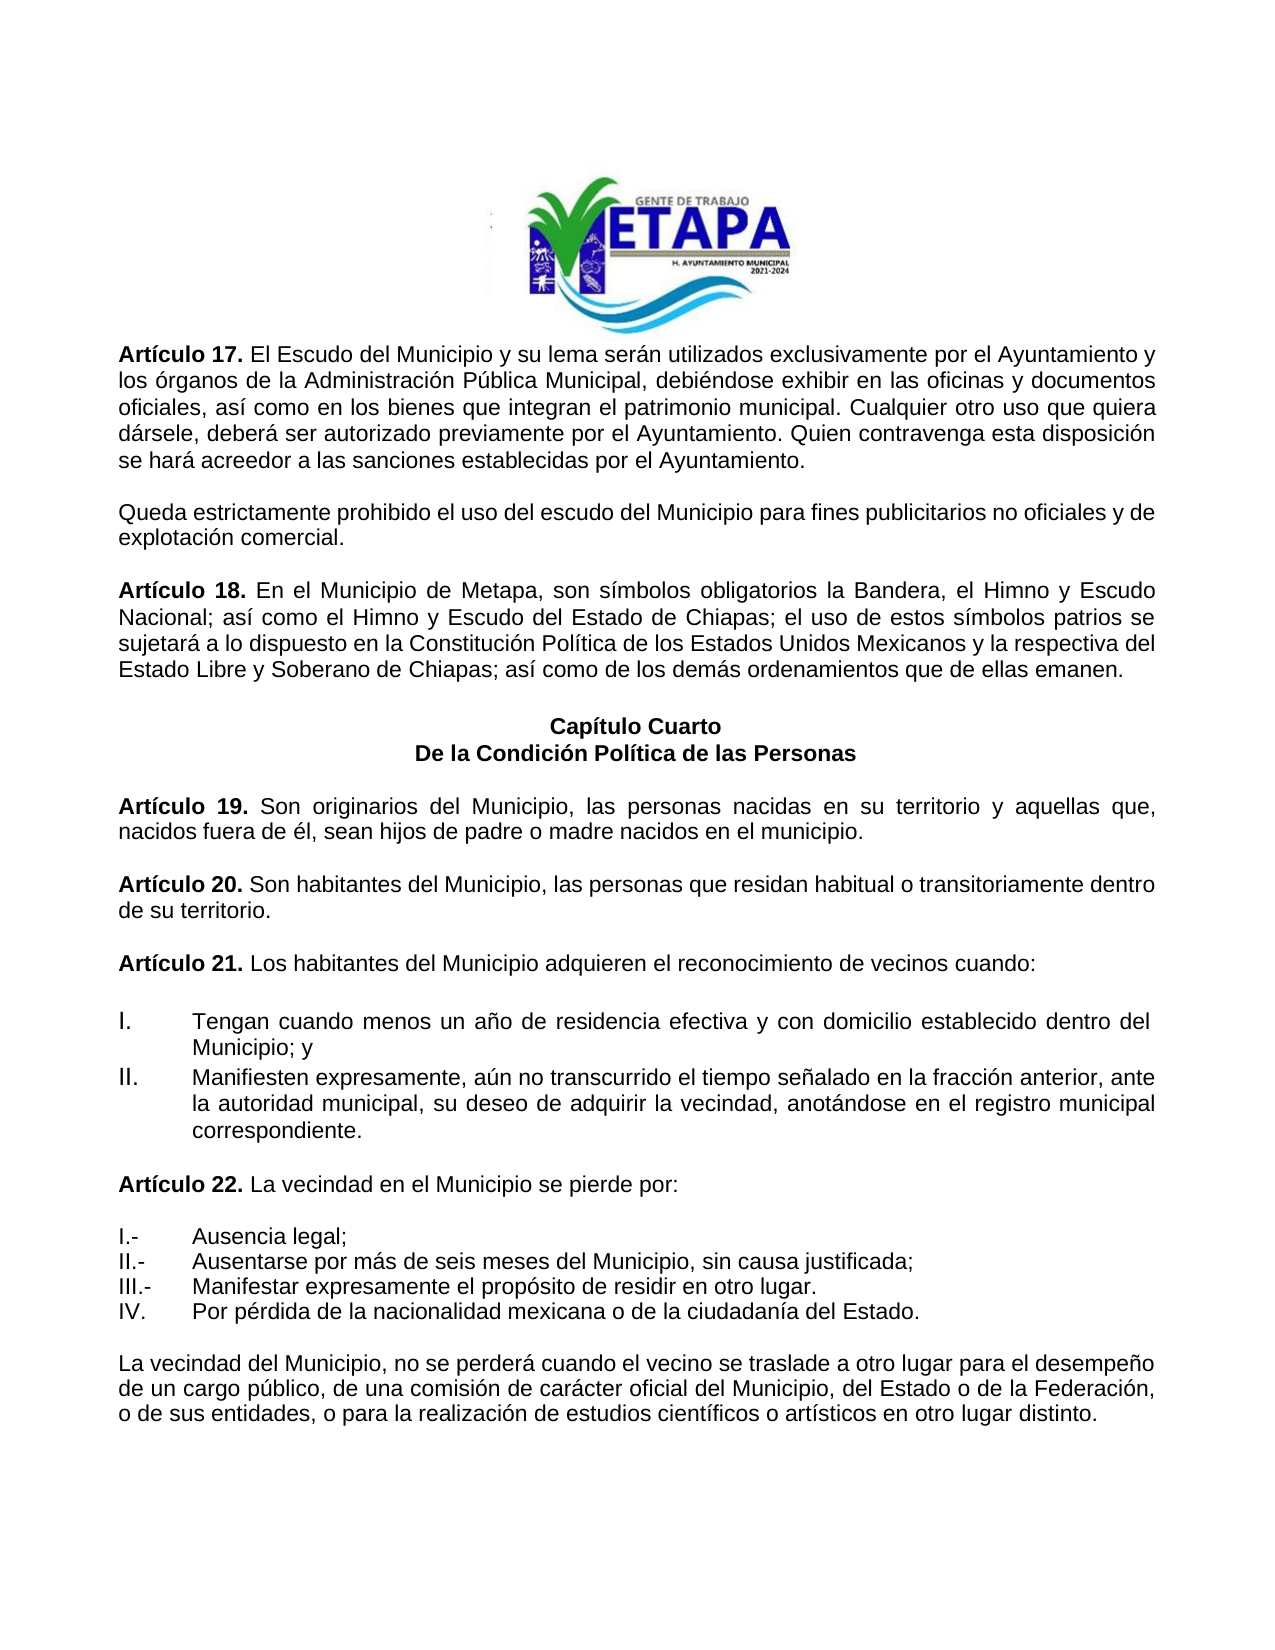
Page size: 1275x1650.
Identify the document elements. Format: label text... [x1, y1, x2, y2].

text IV. Por pérdida de la nacionalidad mexicana o de la ciudadanía del Estado. [118, 1299, 924, 1324]
text Artículo 21. Los habitantes del Municipio adquieren el reconocimiento de vecinos cuando: [118, 949, 1040, 976]
text Artículo 18. En el Municipio de Metapa, son símbolos obligatorios la Bandera, el Himno y Escudo Nacional; así como el Himno y Escudo del Estado de Chiapas; el uso de estos símbolos patrios se sujetará a lo dispuesto en la Constitución Política de los Estados Unidos Mexicanos y la respectiva del Estado Libre y Soberano de Chiapas; así como de los demás ordenamientos que de ellas emanen. [118, 577, 1156, 683]
text II. Manifiesten expresamente, aún no transcurrido el tiempo señalado en la fracción anterior, ante la autoridad municipal, su deseo de adquirir la vecindad, anotándose en el registro municipal correspondiente. [118, 1061, 1156, 1143]
text Capítulo Cuarto [546, 713, 725, 739]
text De la Condición Política de las Personas [411, 740, 860, 767]
text Artículo 19. Son originarios del Municipio, las personas nacidas en su territorio y aquellas que, nacidos fuera de él, sean hijos de padre o madre nacidos en el municipio. [118, 794, 1156, 844]
text Artículo 22. La vecindad en el Municipio se pierde por: I.- Ausencia legal; [118, 1145, 683, 1249]
text Municipio; y [192, 1035, 1171, 1060]
text La vecindad del Municipio, no se perderá cuando el vecino se traslade a otro lugar para el desempeño de un cargo público, de una comisión de carácter oficial del Municipio, del Estado o de la Federación, o de sus entidades, o para la realización de estudios científicos o artísticos en otro lugar distinto. [118, 1351, 1156, 1426]
text II.- Ausentarse por más de seis meses del Municipio, sin causa justificada; III.- Manifestar expresamente el propósito de residir en otro lugar. [118, 1249, 918, 1299]
text Artículo 17. El Escudo del Municipio y su lema serán utilizados exclusivamente por el Ayuntamiento y los órganos de la Administración Pública Municipal, debiéndose exhibir en las oficinas y documentos oficiales, así como en los bienes que integran el patrimonio municipal. Cualquier otro uso que quiera dársele, deberá ser autorizado previamente por el Ayuntamiento. Quien contravenga esta disposición se hará acreedor a las sanciones establecidas por el Ayuntamiento. [118, 341, 1156, 473]
text Artículo 20. Son habitantes del Municipio, las personas que residan habitual o transitoriamente dentro de su territorio. [118, 871, 1156, 923]
text Queda estrictamente prohibido el uso del escudo del Municipio para fines publicitarios no oficiales y de explotación comercial. [118, 500, 1156, 550]
picture [455, 134, 802, 341]
text I. Tengan cuando menos un año de residencia efectiva y con domicilio establecido dentro del [118, 1006, 1155, 1035]
